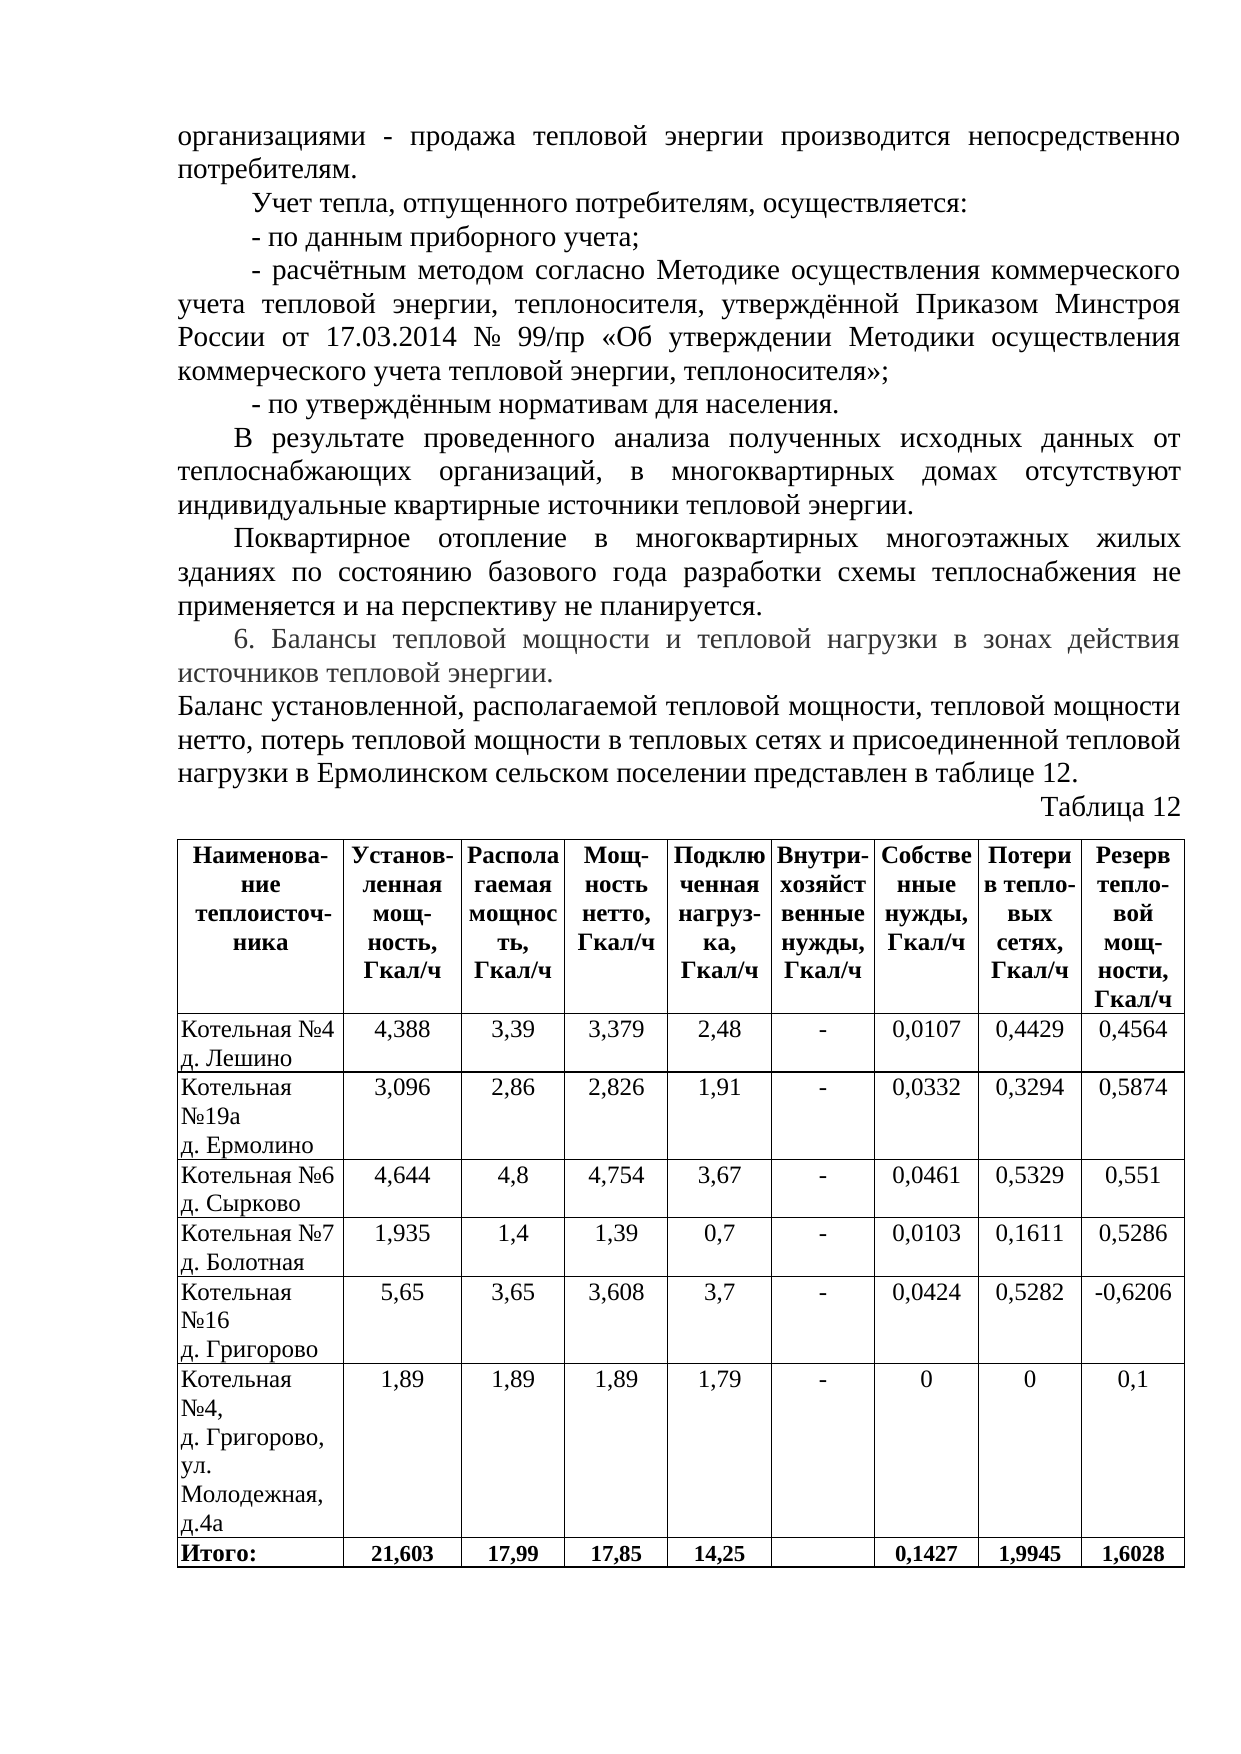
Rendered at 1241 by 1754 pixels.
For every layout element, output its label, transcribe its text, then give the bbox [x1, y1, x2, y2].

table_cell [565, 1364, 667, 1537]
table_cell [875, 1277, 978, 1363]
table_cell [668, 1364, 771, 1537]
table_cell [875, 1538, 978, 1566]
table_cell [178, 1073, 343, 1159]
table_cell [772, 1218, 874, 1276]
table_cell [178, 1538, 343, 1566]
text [177, 118, 1181, 185]
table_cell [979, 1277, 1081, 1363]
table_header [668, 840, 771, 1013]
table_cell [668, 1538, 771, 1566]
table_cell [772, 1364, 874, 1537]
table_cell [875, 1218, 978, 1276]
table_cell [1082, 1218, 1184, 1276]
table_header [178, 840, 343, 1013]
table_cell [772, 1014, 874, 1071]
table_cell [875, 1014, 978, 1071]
text - по утверждённым нормативам для населения. [177, 386, 1181, 420]
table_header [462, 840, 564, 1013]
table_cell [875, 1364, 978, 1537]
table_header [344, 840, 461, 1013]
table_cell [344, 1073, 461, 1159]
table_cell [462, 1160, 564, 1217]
text В результате проведенного анализа полученных исходных данных от теплоснабжающих организаций, в многоквартирных домах отсутствуют индивидуальные квартирные источники тепловой энергии. [177, 420, 1182, 521]
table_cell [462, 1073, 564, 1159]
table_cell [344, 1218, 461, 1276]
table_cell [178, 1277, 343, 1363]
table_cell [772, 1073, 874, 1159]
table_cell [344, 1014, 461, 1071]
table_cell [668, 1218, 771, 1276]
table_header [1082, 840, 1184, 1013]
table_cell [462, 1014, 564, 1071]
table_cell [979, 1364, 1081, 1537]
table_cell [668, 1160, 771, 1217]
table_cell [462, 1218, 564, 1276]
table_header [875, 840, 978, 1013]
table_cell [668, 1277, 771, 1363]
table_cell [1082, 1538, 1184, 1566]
text - по данным приборного учета; [177, 219, 1181, 252]
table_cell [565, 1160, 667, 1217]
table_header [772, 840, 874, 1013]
text - расчётным методом согласно Методике осуществления коммерческого учета тепловой энергии, теплоносителя, утверждённой Приказом Минстроя России от 17.03.2014 № 99/пр «Об утверждении Методики осуществления коммерческого учета тепловой энергии, теплоносителя»; [177, 252, 1181, 386]
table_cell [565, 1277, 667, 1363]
text Баланс установленной, располагаемой тепловой мощности, тепловой мощности нетто, потерь тепловой мощности в тепловых сетях и присоединенной тепловой нагрузки в Ермолинском сельском поселении представлен в таблице 12. [177, 688, 1181, 789]
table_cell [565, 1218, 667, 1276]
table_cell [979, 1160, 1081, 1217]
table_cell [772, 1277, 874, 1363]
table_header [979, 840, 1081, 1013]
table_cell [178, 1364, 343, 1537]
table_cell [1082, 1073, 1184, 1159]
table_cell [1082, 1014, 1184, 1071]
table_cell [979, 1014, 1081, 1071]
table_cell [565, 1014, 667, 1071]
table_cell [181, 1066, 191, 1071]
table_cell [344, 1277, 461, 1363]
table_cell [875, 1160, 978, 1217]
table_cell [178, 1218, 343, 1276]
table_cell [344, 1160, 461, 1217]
subtitle 6. Балансы тепловой мощности и тепловой нагрузки в зонах действия источников тепловой энергии. [177, 621, 1181, 688]
text Поквартирное отопление в многоквартирных многоэтажных жилых зданиях по состоянию базового года разработки схемы теплоснабжения не применяется и на перспективу не планируется. [177, 521, 1182, 621]
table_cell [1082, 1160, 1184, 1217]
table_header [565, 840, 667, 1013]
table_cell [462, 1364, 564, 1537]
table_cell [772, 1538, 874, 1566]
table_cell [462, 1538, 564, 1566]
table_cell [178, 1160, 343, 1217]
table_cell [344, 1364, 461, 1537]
text Таблица 12 [177, 789, 1181, 822]
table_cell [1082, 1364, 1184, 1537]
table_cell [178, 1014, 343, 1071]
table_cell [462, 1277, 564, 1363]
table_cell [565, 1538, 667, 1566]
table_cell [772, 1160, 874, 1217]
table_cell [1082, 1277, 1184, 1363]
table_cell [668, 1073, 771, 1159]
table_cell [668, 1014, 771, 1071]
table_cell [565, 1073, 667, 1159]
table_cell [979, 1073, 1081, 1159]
text Учет тепла, отпущенного потребителям, осуществляется: [177, 185, 1181, 219]
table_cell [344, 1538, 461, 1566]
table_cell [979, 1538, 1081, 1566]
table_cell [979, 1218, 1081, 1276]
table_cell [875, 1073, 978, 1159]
